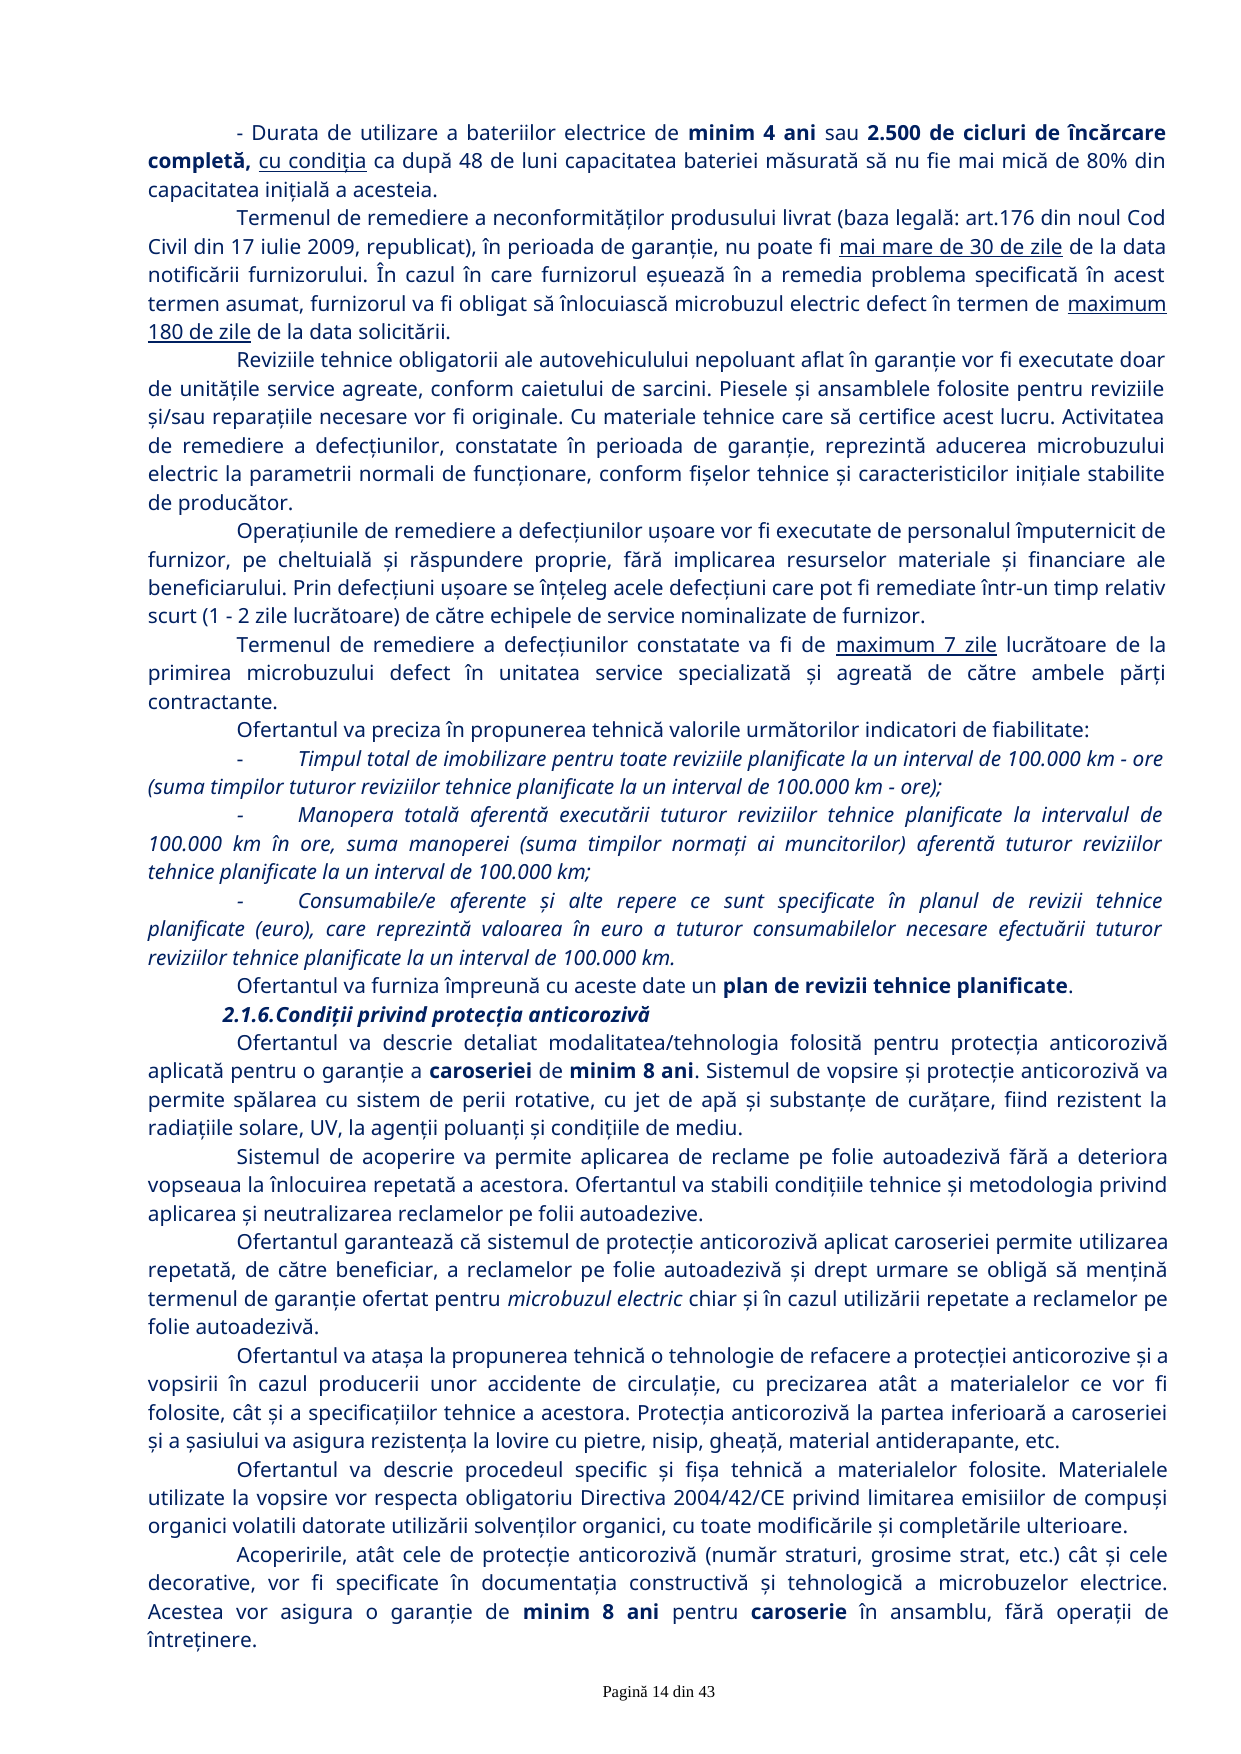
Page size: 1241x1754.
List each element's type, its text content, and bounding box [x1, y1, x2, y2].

text Ofertantul va preciza în propunerea tehnică valorile următorilor indicatori de fiabilitate: [148, 715, 1166, 744]
text Ofertantul va descrie detaliat modalitatea/tehnologia folosită pentru protecția anticorozivă aplicată pentru o garanție a caroseriei de minim 8 ani. Sistemul de vopsire și protecție anticorozivă va permite spălarea cu sistem de perii rotative, cu jet de apă și substanțe de curățare, fiind rezistent la radiațiile solare, UV, la agenții poluanți și condițiile de mediu. [148, 1028, 1169, 1142]
text Acoperirile, atât cele de protecție anticorozivă (număr straturi, grosime strat, etc.) cât și cele decorative, vor fi specificate în documentația constructivă și tehnologică a microbuzelor electrice. Acestea vor asigura o garanție de minim 8 ani pentru caroserie în ansamblu, fără operații de întreținere. [148, 1540, 1169, 1654]
text Ofertantul va atașa la propunerea tehnică o tehnologie de refacere a protecției anticorozive și a vopsirii în cazul producerii unor accidente de circulație, cu precizarea atât a materialelor ce vor fi folosite, cât și a specificațiilor tehnice a acestora. Protecția anticorozivă la partea inferioară a caroseriei și a șasiului va asigura rezistența la lovire cu pietre, nisip, gheață, material antiderapante, etc. [148, 1341, 1169, 1455]
text Ofertantul va descrie procedeul specific și fișa tehnică a materialelor folosite. Materialele utilizate la vopsire vor respecta obligatoriu Directiva 2004/42/CE privind limitarea emisiilor de compuși organici volatili datorate utilizării solvenților organici, cu toate modificările și completările ulterioare. [148, 1455, 1169, 1540]
list Timpul total de imobilizare pentru toate reviziile planificate la un interval de 100.000 km - ore (suma timpilor tuturor reviziilor tehnice planificate la un interval de 100.000 km - ore); [148, 744, 1166, 801]
list Manopera totală aferentă executării tuturor reviziilor tehnice planificate la intervalul de 100.000 km în ore, suma manoperei (suma timpilor normați ai muncitorilor) aferentă tuturor reviziilor tehnice planificate la un interval de 100.000 km; [148, 801, 1166, 886]
text Sistemul de acoperire va permite aplicarea de reclame pe folie autoadezivă fără a deteriora vopseaua la înlocuirea repetată a acestora. Ofertantul va stabili condițiile tehnice și metodologia privind aplicarea și neutralizarea reclamelor pe folii autoadezive. [148, 1142, 1169, 1227]
text Ofertantul va furniza împreună cu aceste date un plan de revizii tehnice planificate. [148, 971, 1166, 1000]
text - Durata de utilizare a bateriilor electrice de minim 4 ani sau 2.500 de cicluri de încărcare completă, cu condiția ca după 48 de luni capacitatea bateriei măsurată să nu fie mai mică de 80% din capacitatea inițială a acesteia. [148, 118, 1166, 203]
text Ofertantul garantează că sistemul de protecție anticorozivă aplicat caroseriei permite utilizarea repetată, de către beneficiar, a reclamelor pe folie autoadezivă și drept urmare se obligă să mențină termenul de garanție ofertat pentru microbuzul electric chiar și în cazul utilizării repetate a reclamelor pe folie autoadezivă. [148, 1227, 1169, 1341]
list Consumabile/e aferente și alte repere ce sunt specificate în planul de revizii tehnice planificate (euro), care reprezintă valoarea în euro a tuturor consumabilelor necesare efectuării tuturor reviziilor tehnice planificate la un interval de 100.000 km. [148, 886, 1166, 971]
list Condiții privind protecția anticorozivă [223, 1000, 1169, 1028]
text Operațiunile de remediere a defecțiunilor ușoare vor fi executate de personalul împuternicit de furnizor, pe cheltuială și răspundere proprie, fără implicarea resurselor materiale și financiare ale beneficiarului. Prin defecțiuni ușoare se înțeleg acele defecțiuni care pot fi remediate într-un timp relativ scurt (1 - 2 zile lucrătoare) de către echipele de service nominalizate de furnizor. [148, 516, 1166, 630]
text Termenul de remediere a defecțiunilor constatate va fi de maximum 7 zile lucrătoare de la primirea microbuzului defect în unitatea service specializată și agreată de către ambele părți contractante. [148, 630, 1166, 715]
text Termenul de remediere a neconformităților produsului livrat (baza legală: art.176 din noul Cod Civil din 17 iulie 2009, republicat), în perioada de garanție, nu poate fi mai mare de 30 de zile de la data notificării furnizorului. În cazul în care furnizorul eșuează în a remedia problema specificată în acest termen asumat, furnizorul va fi obligat să înlocuiască microbuzul electric defect în termen de maximum 180 de zile de la data solicitării. [148, 203, 1166, 346]
text Reviziile tehnice obligatorii ale autovehiculului nepoluant aflat în garanție vor fi executate doar de unitățile service agreate, conform caietului de sarcini. Piesele și ansamblele folosite pentru reviziile și/sau reparațiile necesare vor fi originale. Cu materiale tehnice care să certifice acest lucru. Activitatea de remediere a defecțiunilor, constatate în perioada de garanție, reprezintă aducerea microbuzului electric la parametrii normali de funcționare, conform fișelor tehnice și caracteristicilor inițiale stabilite de producător. [148, 346, 1166, 516]
